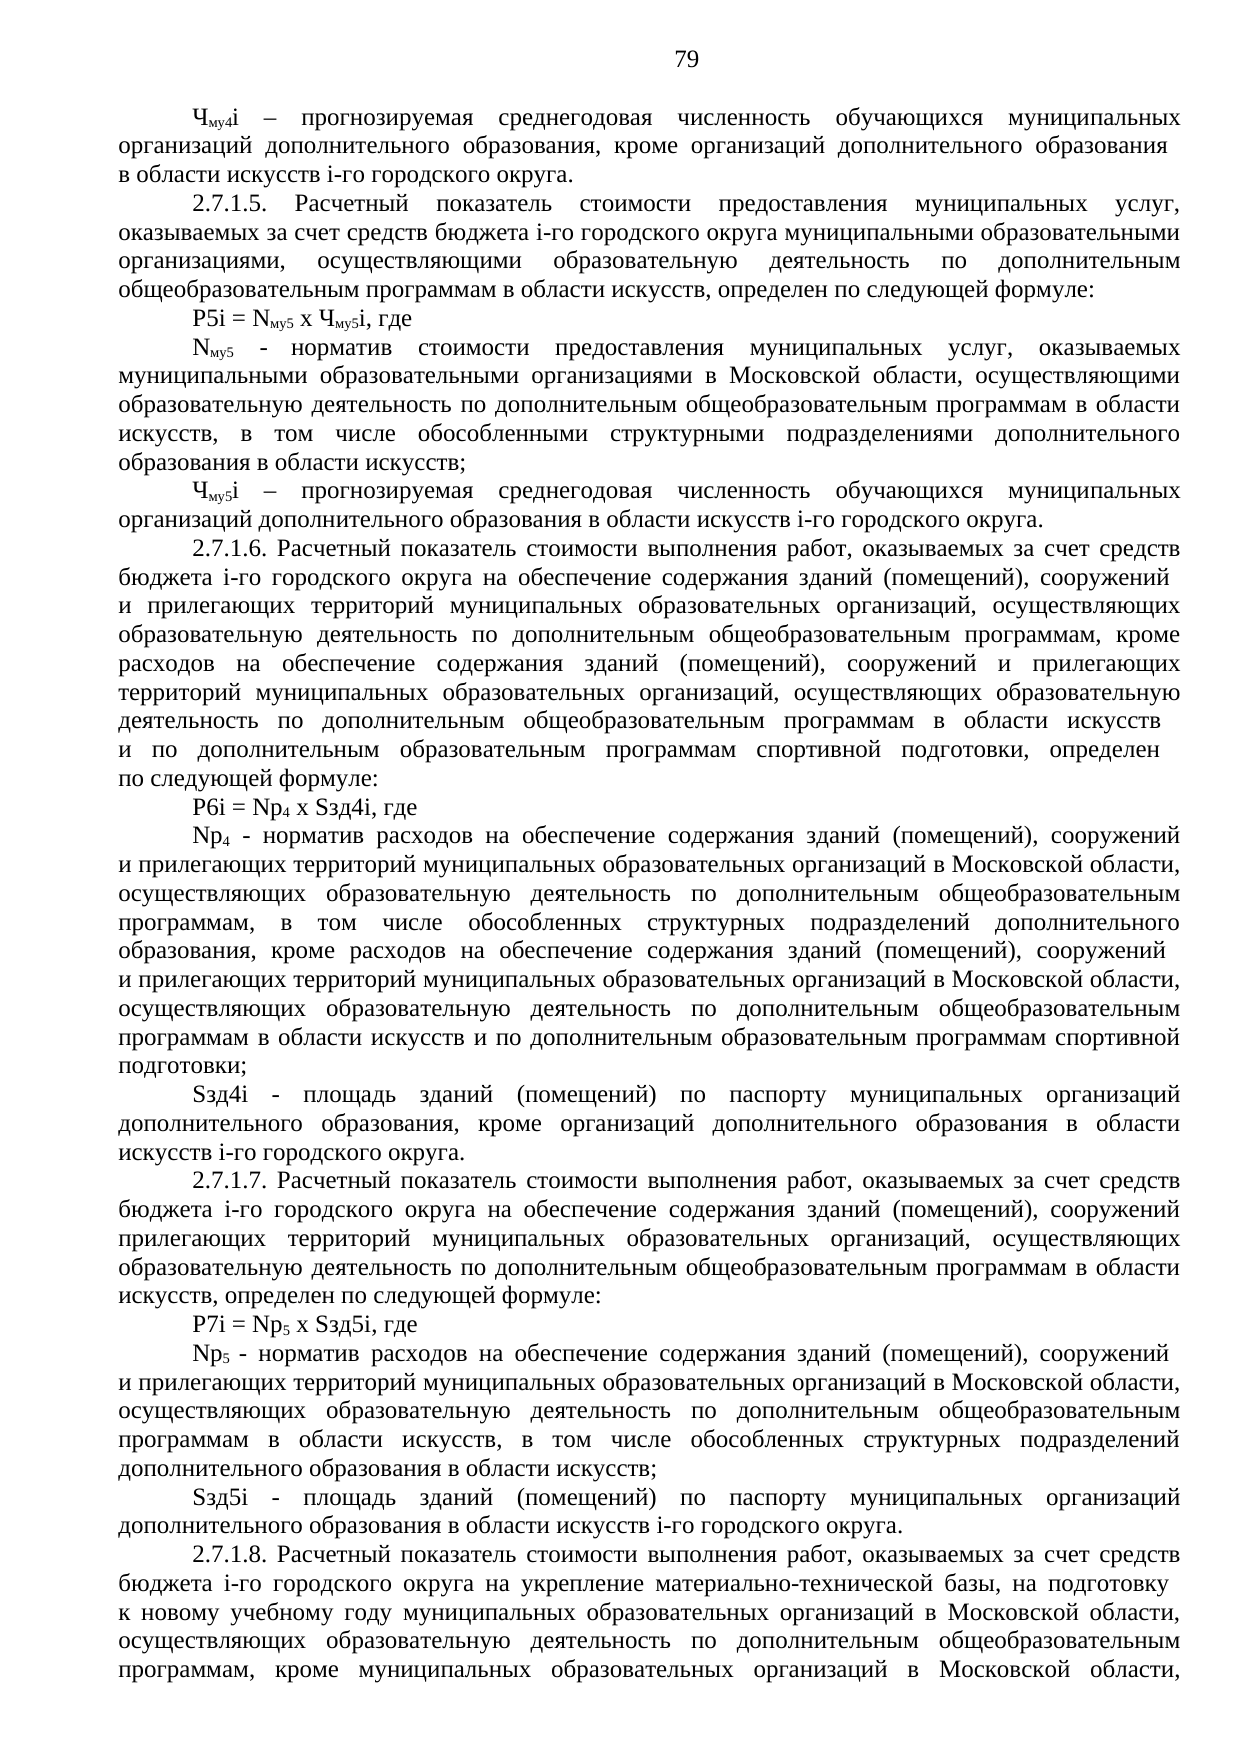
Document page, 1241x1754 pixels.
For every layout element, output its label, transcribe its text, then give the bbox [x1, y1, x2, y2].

text 2.7.1.5. Расчетный показатель стоимости предоставления муниципальных услуг, оказываемых за счет средств бюджета i-го городского округа муниципальными образовательными организациями, осуществляющими образовательную деятельность по дополнительным общеобразовательным программам в области искусств, определен по следующей формуле: [118, 188, 1181, 303]
text P6i = Nр4 х Sзд4i, где [118, 792, 1181, 821]
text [118, 1539, 1181, 1683]
text Чму5i – прогнозируемая среднегодовая численность обучающихся муниципальных организаций дополнительного образования в области искусств i-го городского округа. [118, 476, 1181, 533]
text Чму4i – прогнозируемая среднегодовая численность обучающихся муниципальных организаций дополнительного образования, кроме организаций дополнительного образования в области искусств i-го городского округа. [118, 102, 1181, 188]
text Sзд5i - площадь зданий (помещений) по паспорту муниципальных организаций дополнительного образования в области искусств i-го городского округа. [118, 1482, 1181, 1539]
text P7i = Nр5 х Sзд5i, где [118, 1309, 1181, 1338]
text Nр4 - норматив расходов на обеспечение содержания зданий (помещений), сооружений и прилегающих территорий муниципальных образовательных организаций в Московской области, осуществляющих образовательную деятельность по дополнительным общеобразовательным программам, в том числе обособленных структурных подразделений дополнительного образования, кроме расходов на обеспечение содержания зданий (помещений), сооружений и прилегающих территорий муниципальных образовательных организаций в Московской области, осуществляющих образовательную деятельность по дополнительным общеобразовательным программам в области искусств и по дополнительным образовательным программам спортивной подготовки; [118, 821, 1181, 1079]
text 2.7.1.6. Расчетный показатель стоимости выполнения работ, оказываемых за счет средств бюджета i-го городского округа на обеспечение содержания зданий (помещений), сооружений и прилегающих территорий муниципальных образовательных организаций, осуществляющих образовательную деятельность по дополнительным общеобразовательным программам, кроме расходов на обеспечение содержания зданий (помещений), сооружений и прилегающих территорий муниципальных образовательных организаций, осуществляющих образовательную деятельность по дополнительным общеобразовательным программам в области искусств и по дополнительным образовательным программам спортивной подготовки, определен по следующей формуле: [118, 533, 1181, 792]
text Nр5 - норматив расходов на обеспечение содержания зданий (помещений), сооружений и прилегающих территорий муниципальных образовательных организаций в Московской области, осуществляющих образовательную деятельность по дополнительным общеобразовательным программам в области искусств, в том числе обособленных структурных подразделений дополнительного образования в области искусств; [118, 1338, 1181, 1482]
text 2.7.1.7. Расчетный показатель стоимости выполнения работ, оказываемых за счет средств бюджета i-го городского округа на обеспечение содержания зданий (помещений), сооружений прилегающих территорий муниципальных образовательных организаций, осуществляющих образовательную деятельность по дополнительным общеобразовательным программам в области искусств, определен по следующей формуле: [118, 1166, 1181, 1309]
text Nму5 - норматив стоимости предоставления муниципальных услуг, оказываемых муниципальными образовательными организациями в Московской области, осуществляющими образовательную деятельность по дополнительным общеобразовательным программам в области искусств, в том числе обособленными структурными подразделениями дополнительного образования в области искусств; [118, 332, 1181, 476]
text Sзд4i - площадь зданий (помещений) по паспорту муниципальных организаций дополнительного образования, кроме организаций дополнительного образования в области искусств i-го городского округа. [118, 1079, 1181, 1166]
text P5i = Nму5 х Чму5i, где [118, 303, 1181, 332]
